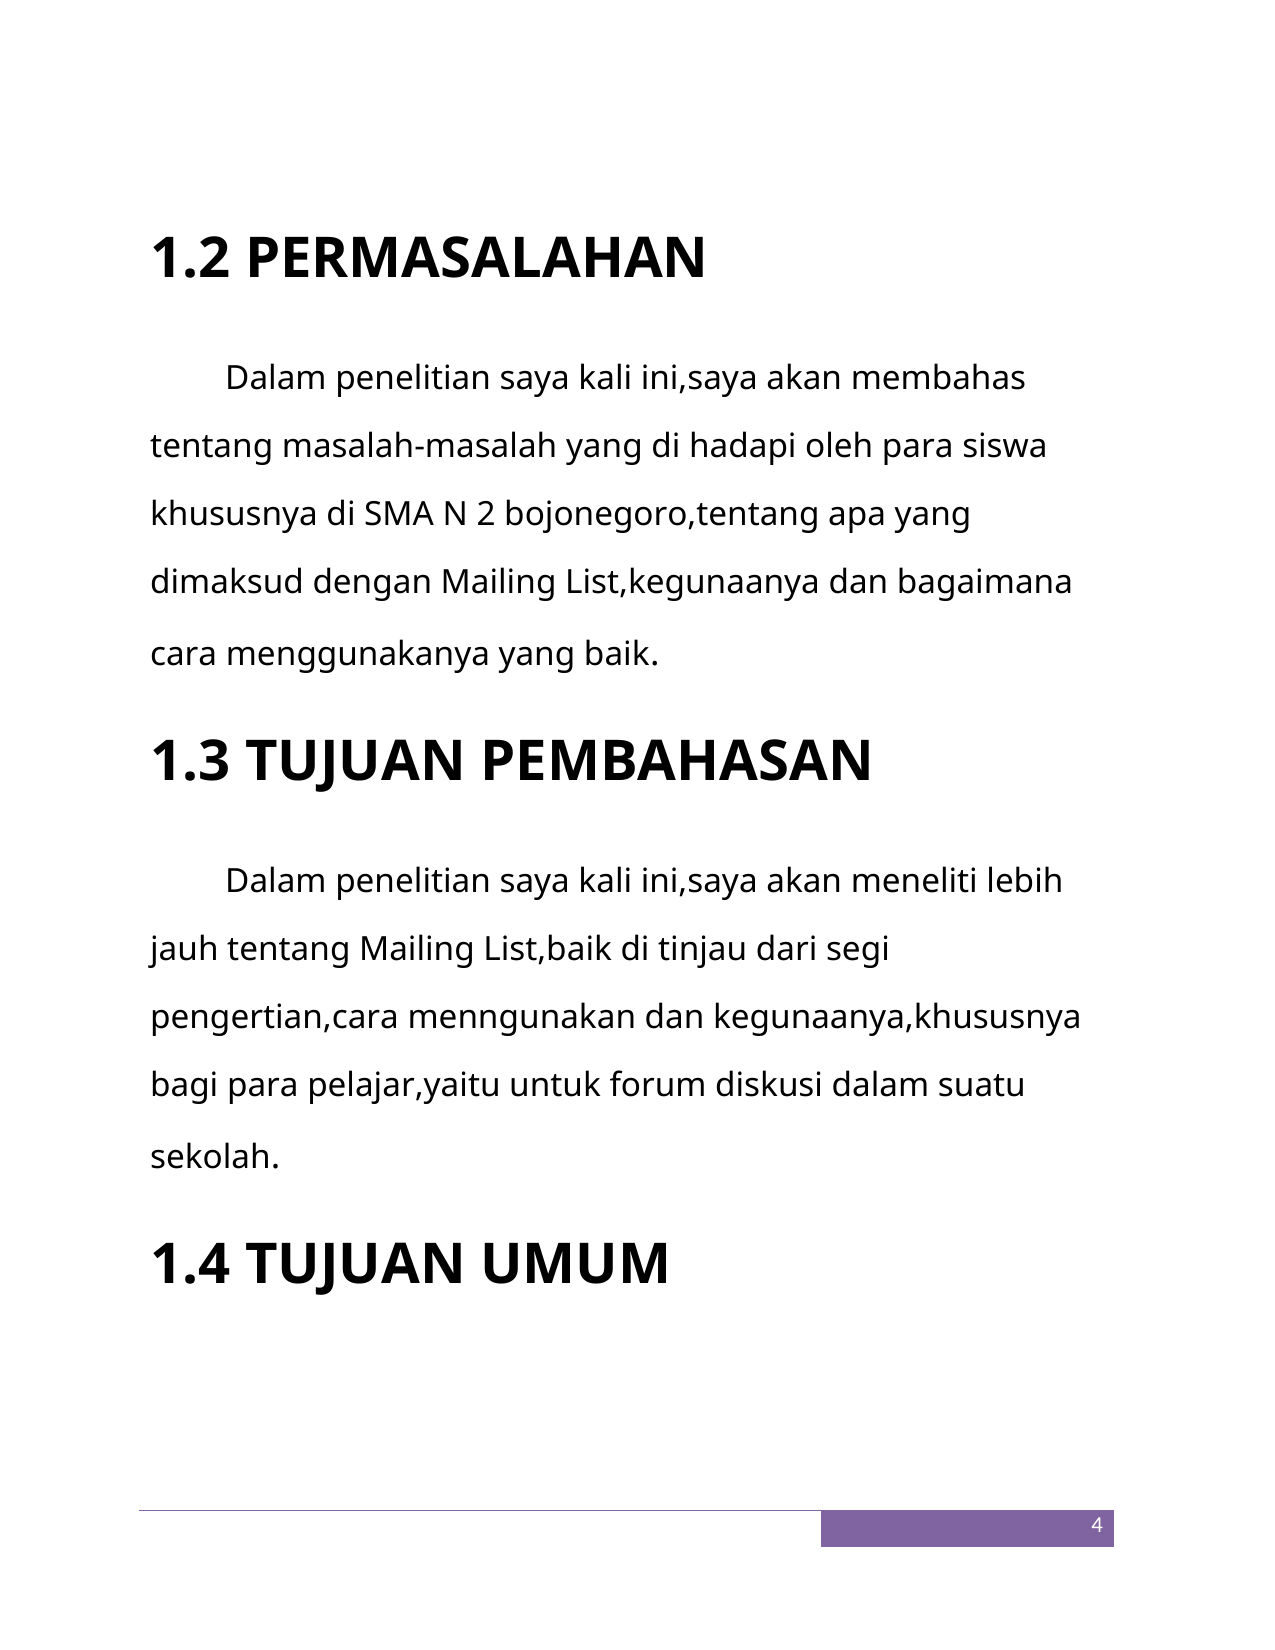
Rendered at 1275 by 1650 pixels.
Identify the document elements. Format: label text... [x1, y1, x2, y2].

text 1.2 PERMASALAHAN [150, 218, 1125, 294]
text Dalam penelitian saya kali ini,saya akan membahas tentang masalah-masalah yang di hadapi oleh para siswa khususnya di SMA N 2 bojonegoro,tentang apa yang dimaksud dengan Mailing List,kegunaanya dan bagaimana cara menggunakanya yang baik. [150, 353, 1125, 676]
text Dalam penelitian saya kali ini,saya akan meneliti lebih jauh tentang Mailing List,baik di tinjau dari segi pengertian,cara menngunakan dan kegunaanya,khususnya bagi para pelajar,yaitu untuk forum diskusi dalam suatu sekolah. [150, 856, 1125, 1178]
text 1.4 TUJUAN UMUM [150, 1223, 1125, 1300]
text 1.3 TUJUAN PEMBAHASAN [150, 721, 1125, 797]
